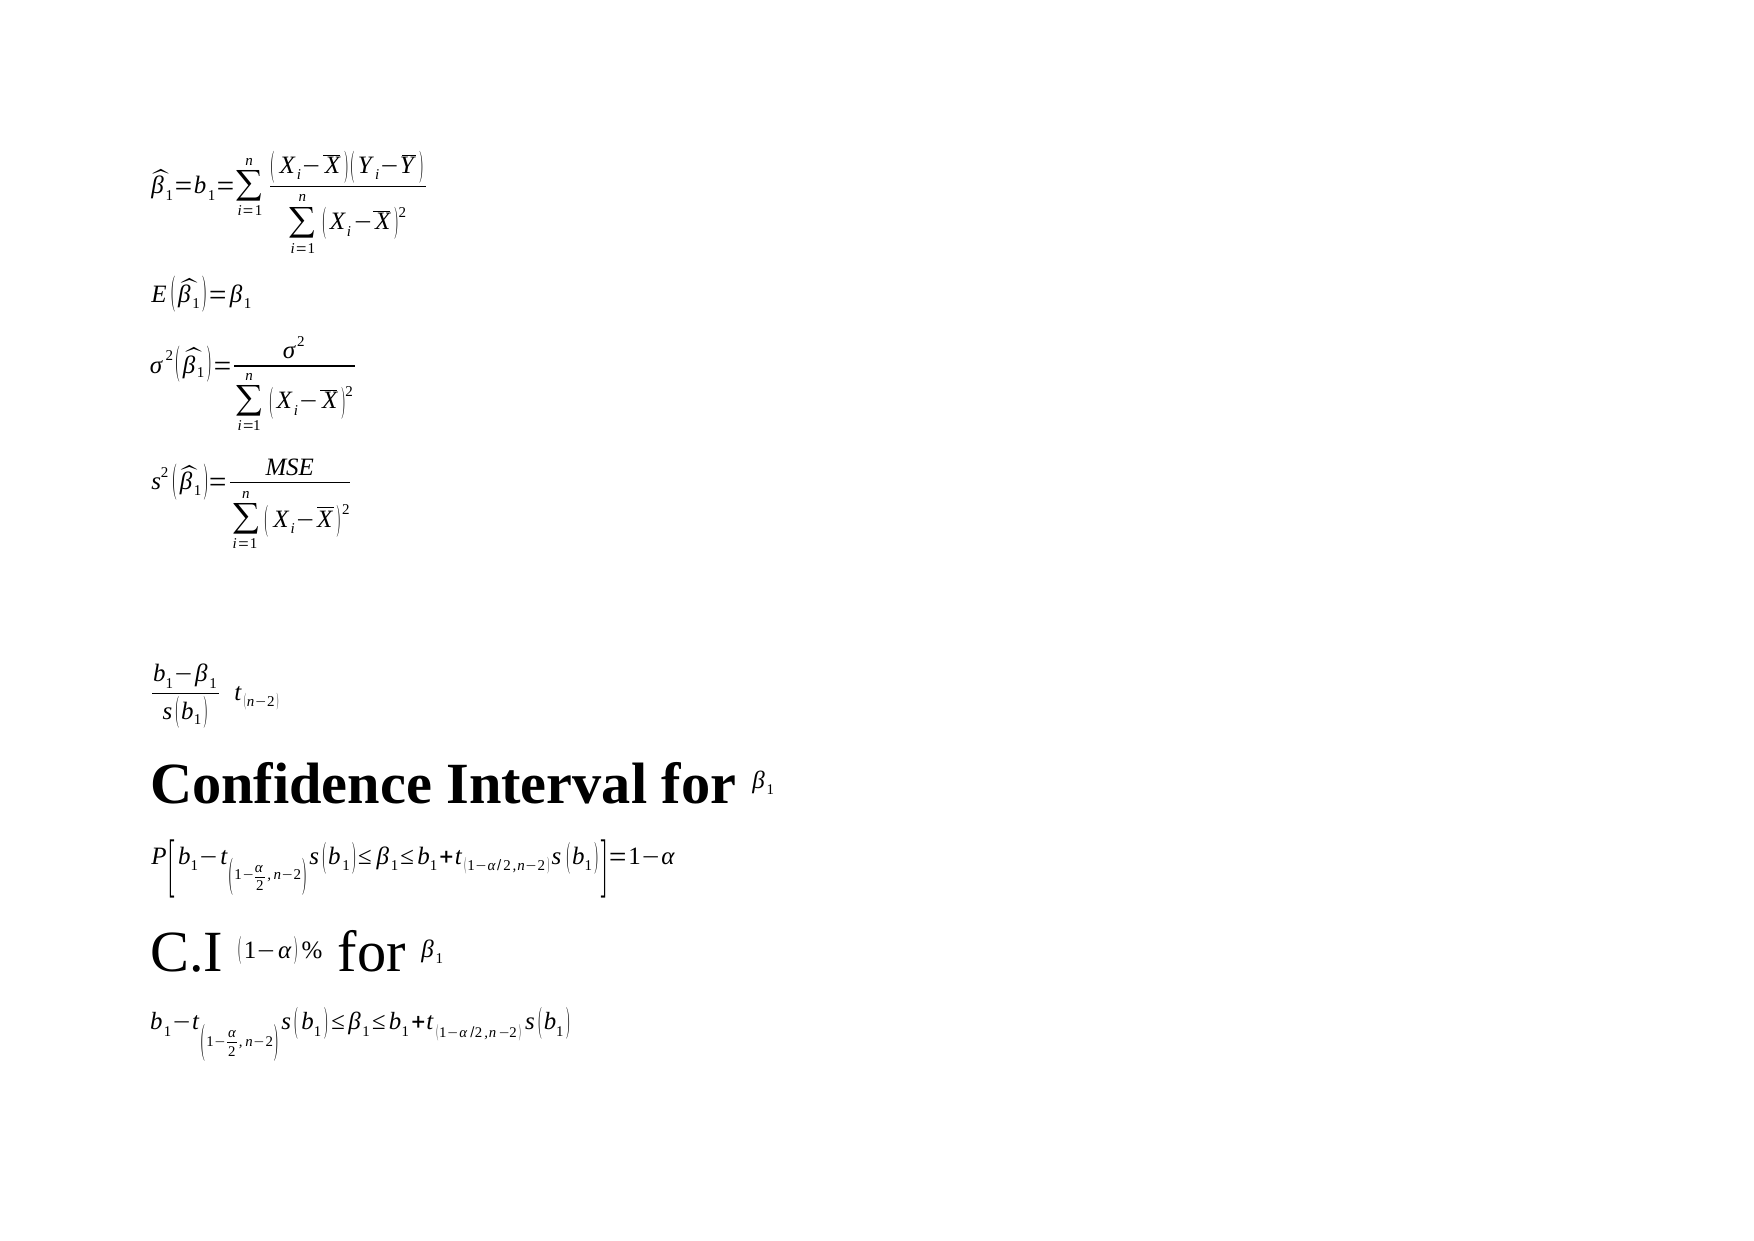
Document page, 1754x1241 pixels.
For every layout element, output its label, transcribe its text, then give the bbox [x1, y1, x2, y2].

text Confidence Interval for [150, 749, 1604, 816]
text C.I for [150, 917, 1604, 984]
